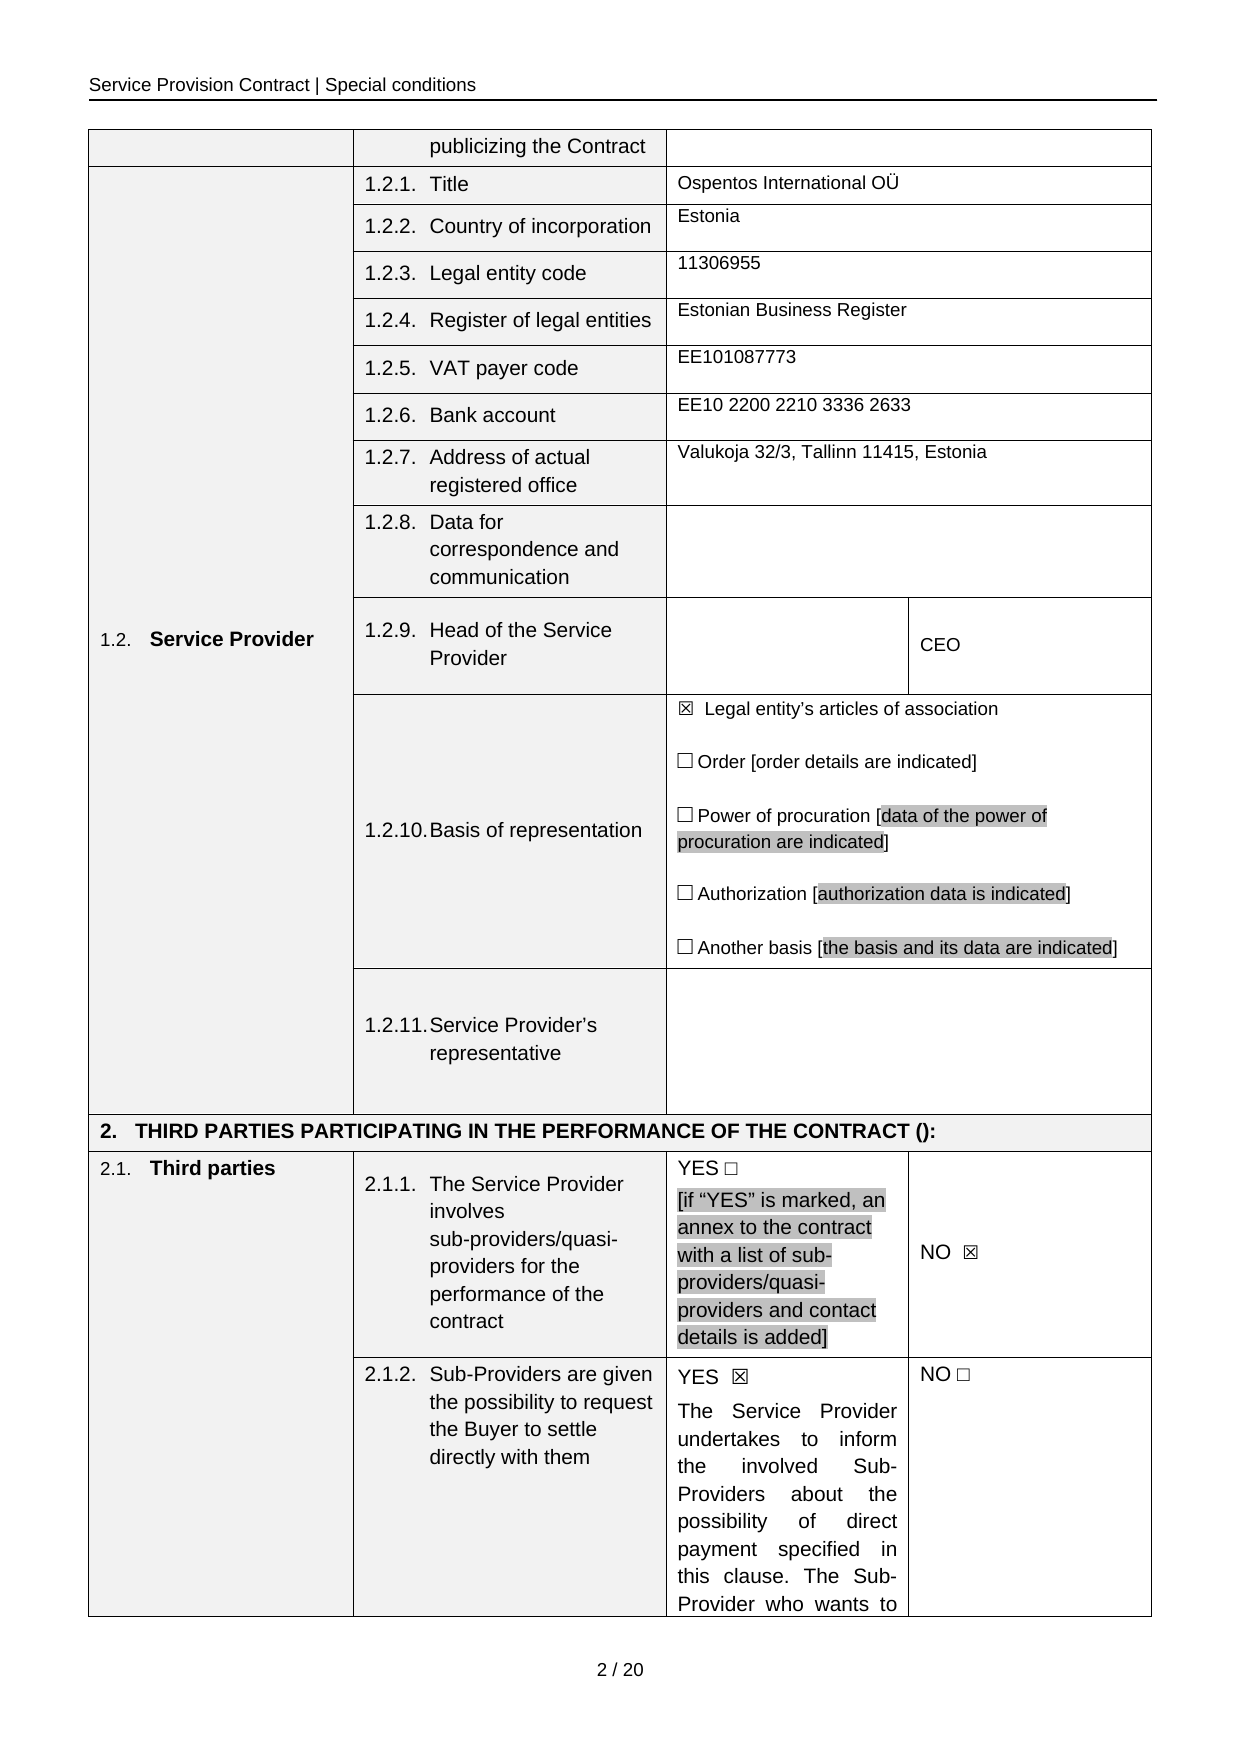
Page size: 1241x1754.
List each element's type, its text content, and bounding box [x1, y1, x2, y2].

table_cell Country of incorporation [354, 205, 666, 251]
table_cell VAT payer code [354, 346, 666, 393]
table_cell Legal entity’s articles of association □ Order [order details are indicated] □ Power of procuration [data of the power of procuration are indicated] □ Authorization [authorization data is indicated] □ Another basis [the basis and its data are indicated] [667, 695, 1151, 967]
table_cell [667, 130, 1151, 166]
table_cell [667, 969, 1151, 1113]
table_cell 11306955 [667, 252, 1151, 298]
table_cell EE10 2200 2210 3336 2633 [667, 394, 1151, 440]
table_cell Bank account [354, 394, 666, 440]
table_cell Service Provider’s representative [354, 969, 666, 1113]
table_cell Service Provider [89, 167, 353, 1113]
table_cell Address of actual registered office [354, 441, 666, 504]
table_cell [667, 506, 1151, 597]
table_cell Legal entity code [354, 252, 666, 298]
table_cell Head of the Service Provider [354, 598, 666, 694]
table_cell Data for correspondence and communication [354, 506, 666, 597]
table_cell Estonian Business Register [667, 299, 1151, 345]
table_cell Title [354, 167, 666, 203]
table_cell Third parties [89, 1152, 353, 1616]
table_cell Valukoja 32/3, Tallinn 11415, Estonia [667, 441, 1151, 504]
table_cell Register of legal entities [354, 299, 666, 345]
table_cell CEO [909, 598, 1151, 694]
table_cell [354, 1358, 666, 1616]
table_cell The Service Provider involves sub-providers/quasi-providers for the performance of the contract [354, 1152, 666, 1357]
table_cell THIRD PARTIES PARTICIPATING IN THE PERFORMANCE OF THE CONTRACT (): [89, 1115, 1151, 1151]
table_cell Estonia [667, 205, 1151, 251]
table_cell NO □ [909, 1358, 1151, 1616]
table_cell YES □ [if “YES” is marked, an annex to the contract with a list of sub-providers/quasi-providers and contact details is added] [667, 1152, 908, 1357]
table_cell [667, 1358, 908, 1616]
table_cell NO [909, 1152, 1151, 1357]
table_cell EE101087773 [667, 346, 1151, 393]
table_cell [89, 130, 353, 166]
table_cell Ospentos International OÜ [667, 167, 1151, 203]
table_cell Basis of representation [354, 695, 666, 967]
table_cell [354, 130, 666, 166]
table_cell [667, 598, 908, 694]
